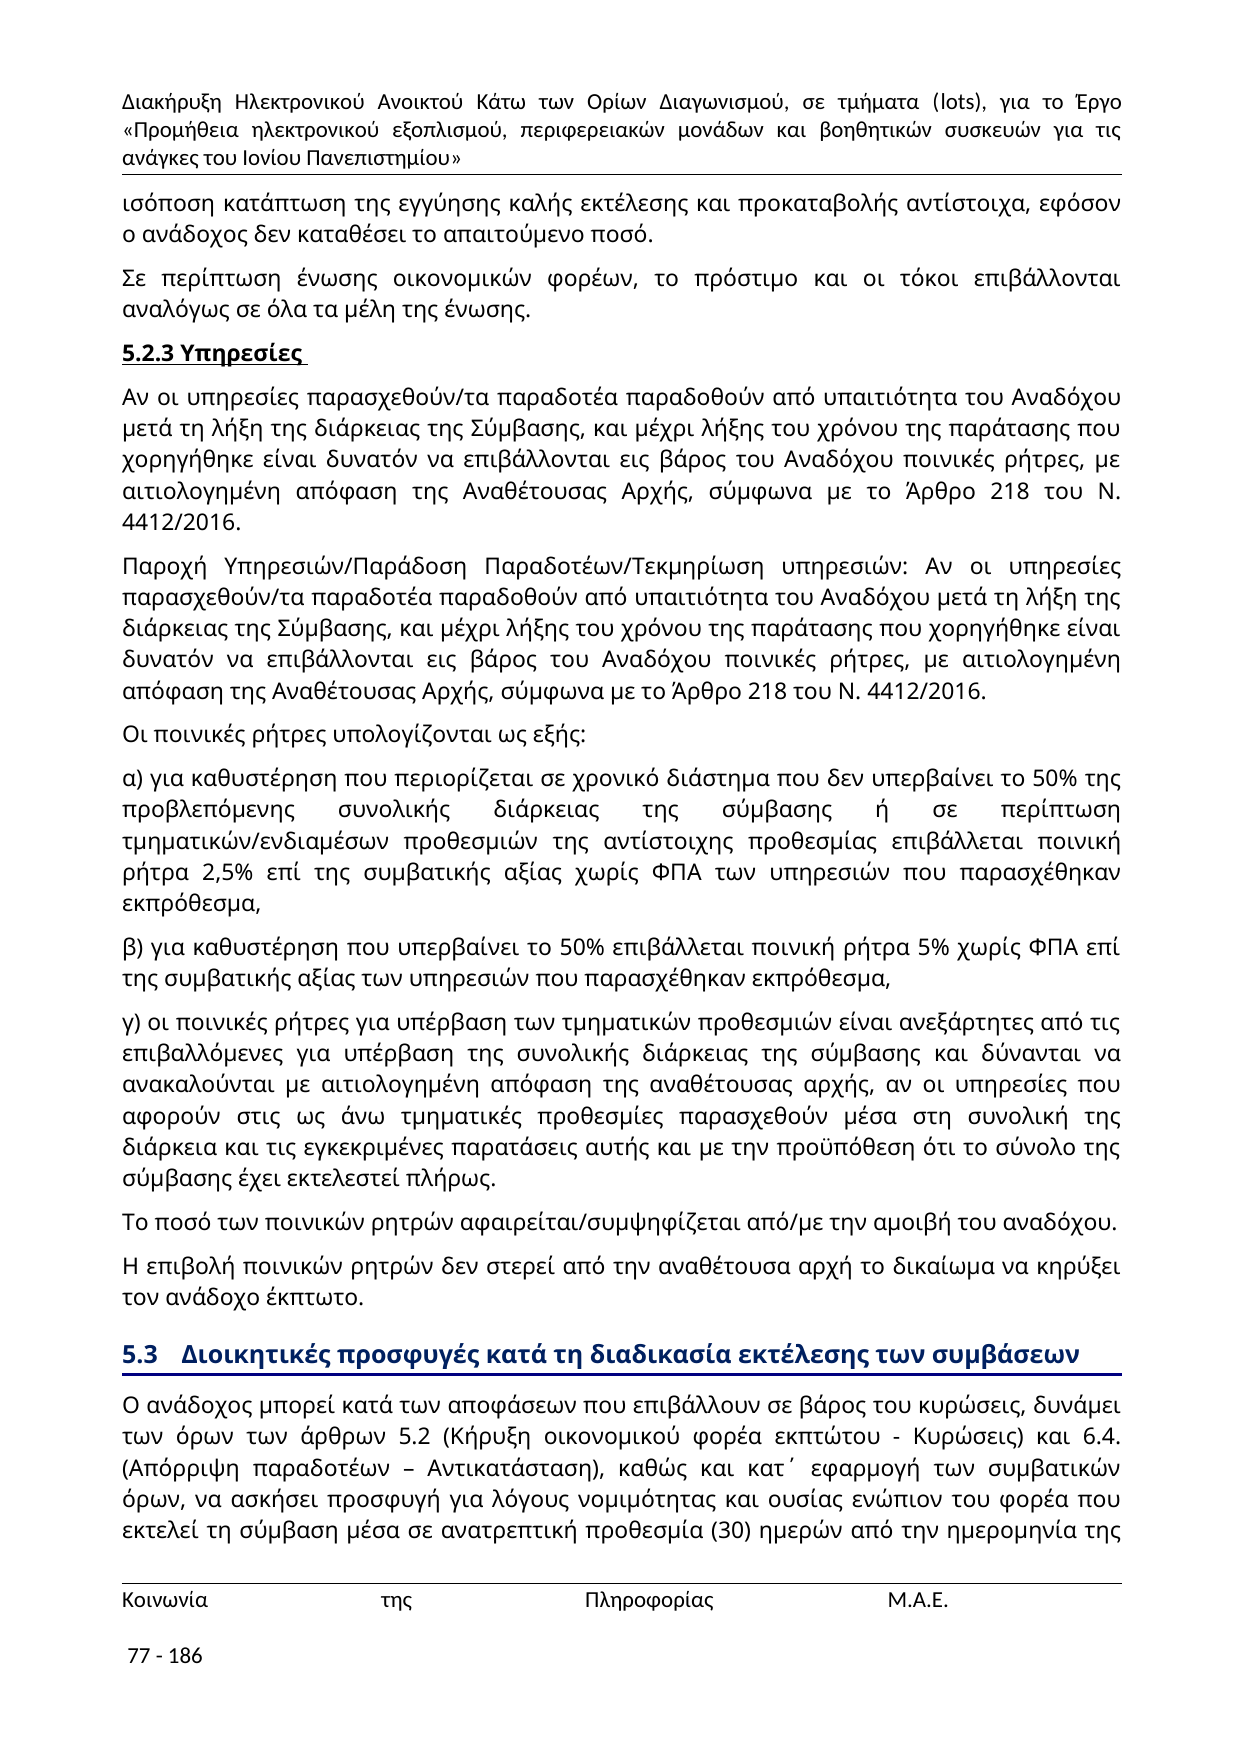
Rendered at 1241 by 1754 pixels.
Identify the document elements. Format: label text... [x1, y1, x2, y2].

text Το ποσό των ποινικών ρητρών αφαιρείται/συμψηφίζεται από/με την αμοιβή του αναδόχου. [122, 1206, 1122, 1237]
text Παροχή Υπηρεσιών/Παράδοση Παραδοτέων/Τεκμηρίωση υπηρεσιών: Αν οι υπηρεσίες παρασχεθούν/τα παραδοτέα παραδοθούν από υπαιτιότητα του Αναδόχου μετά τη λήξη της διάρκειας της Σύμβασης, και μέχρι λήξης του χρόνου της παράτασης που χορηγήθηκε είναι δυνατόν να επιβάλλονται εις βάρος του Αναδόχου ποινικές ρήτρες, με αιτιολογημένη απόφαση της Αναθέτουσας Αρχής, σύμφωνα με το Άρθρο 218 του Ν. 4412/2016. [122, 550, 1122, 706]
text α) για καθυστέρηση που περιορίζεται σε χρονικό διάστημα που δεν υπερβαίνει το 50% της προβλεπόμενης συνολικής διάρκειας της σύμβασης ή σε περίπτωση τμηματικών/ενδιαμέσων προθεσμιών της αντίστοιχης προθεσμίας επιβάλλεται ποινική ρήτρα 2,5% επί της συμβατικής αξίας χωρίς ΦΠΑ των υπηρεσιών που παρασχέθηκαν εκπρόθεσμα, [122, 762, 1122, 918]
text γ) οι ποινικές ρήτρες για υπέρβαση των τμηματικών προθεσμιών είναι ανεξάρτητες από τις επιβαλλόμενες για υπέρβαση της συνολικής διάρκειας της σύμβασης και δύνανται να ανακαλούνται με αιτιολογημένη απόφαση της αναθέτουσας αρχής, αν οι υπηρεσίες που αφορούν στις ως άνω τμηματικές προθεσμίες παρασχεθούν μέσα στη συνολική της διάρκεια και τις εγκεκριμένες παρατάσεις αυτής και με την προϋπόθεση ότι το σύνολο της σύμβασης έχει εκτελεστεί πλήρως. [122, 1006, 1122, 1193]
text 5.2.3 Υπηρεσίες [122, 337, 1122, 368]
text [122, 1389, 1122, 1545]
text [122, 187, 1122, 250]
text Οι ποινικές ρήτρες υπολογίζονται ως εξής: [122, 718, 1122, 750]
text Η επιβολή ποινικών ρητρών δεν στερεί από την αναθέτουσα αρχή το δικαίωμα να κηρύξει τον ανάδοχο έκπτωτο. [122, 1250, 1122, 1312]
subtitle 5.3 Διοικητικές προσφυγές κατά τη διαδικασία εκτέλεσης των συμβάσεων [122, 1337, 1122, 1373]
text β) για καθυστέρηση που υπερβαίνει το 50% επιβάλλεται ποινική ρήτρα 5% χωρίς ΦΠΑ επί της συμβατικής αξίας των υπηρεσιών που παρασχέθηκαν εκπρόθεσμα, [122, 931, 1122, 993]
text Αν οι υπηρεσίες παρασχεθούν/τα παραδοτέα παραδοθούν από υπαιτιότητα του Αναδόχου μετά τη λήξη της διάρκειας της Σύμβασης, και μέχρι λήξης του χρόνου της παράτασης που χορηγήθηκε είναι δυνατόν να επιβάλλονται εις βάρος του Αναδόχου ποινικές ρήτρες, με αιτιολογημένη απόφαση της Αναθέτουσας Αρχής, σύμφωνα με το Άρθρο 218 του Ν. 4412/2016. [122, 381, 1122, 537]
text Σε περίπτωση ένωσης οικονομικών φορέων, το πρόστιμο και οι τόκοι επιβάλλονται αναλόγως σε όλα τα μέλη της ένωσης. [122, 262, 1122, 325]
